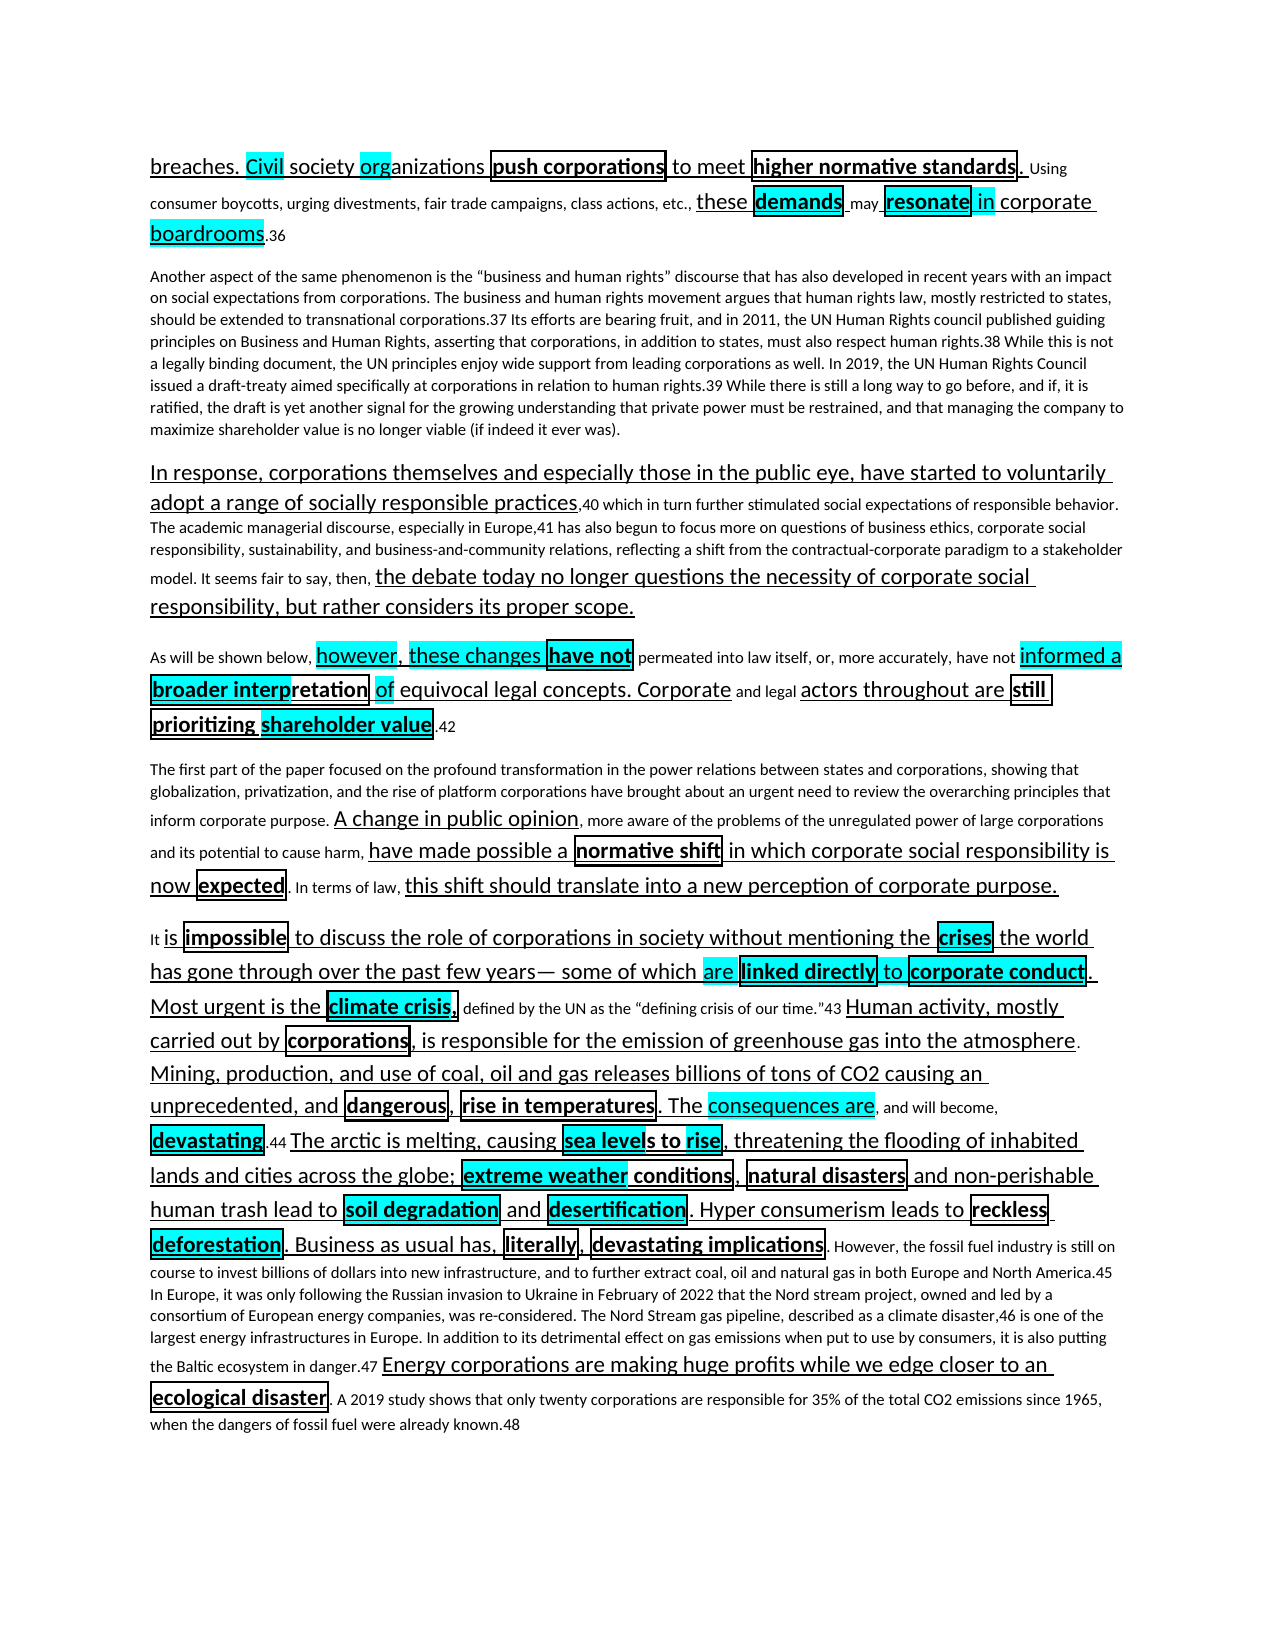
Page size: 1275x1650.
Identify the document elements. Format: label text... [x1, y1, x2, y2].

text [150, 150, 1125, 247]
text It is impossible to discuss the role of corporations in society without mentioning the crises the world has gone through over the past few years— some of which are linked directly to corporate conduct. Most urgent is the climate crisis, defined by the UN as the “defining crisis of our time.”43 Human activity, mostly carried out by corporations, is responsible for the emission of greenhouse gas into the atmosphere. Mining, production, and use of coal, oil and gas releases billions of tons of CO2 causing an unprecedented, and dangerous, rise in temperatures. The consequences are, and will become, devastating.44 The arctic is melting, causing sea levels to rise, threatening the flooding of inhabited lands and cities across the globe; extreme weather conditions, natural disasters and non-perishable human trash lead to soil degradation and desertification. Hyper consumerism leads to reckless deforestation. Business as usual has, literally, devastating implications. However, the fossil fuel industry is still on course to invest billions of dollars into new infrastructure, and to further extract coal, oil and natural gas in both Europe and North America.45 In Europe, it was only following the Russian invasion to Ukraine in February of 2022 that the Nord stream project, owned and led by a consortium of European energy companies, was re-considered. The Nord Stream gas pipeline, described as a climate disaster,46 is one of the largest energy infrastructures in Europe. In addition to its detrimental effect on gas emissions when put to use by consumers, it is also putting the Baltic ecosystem in danger.47 Energy corporations are making huge profits while we edge closer to an ecological disaster. A 2019 study shows that only twenty corporations are responsible for 35% of the total CO2 emissions since 1965, when the dangers of fossil fuel were already known.48 [150, 921, 1125, 1435]
text Another aspect of the same phenomenon is the “business and human rights” discourse that has also developed in recent years with an impact on social expectations from corporations. The business and human rights movement argues that human rights law, mostly restricted to states, should be extended to transnational corporations.37 Its efforts are bearing fruit, and in 2011, the UN Human Rights council published guiding principles on Business and Human Rights, asserting that corporations, in addition to states, must also respect human rights.38 While this is not a legally binding document, the UN principles enjoy wide support from leading corporations as well. In 2019, the UN Human Rights Council issued a draft-treaty aimed specifically at corporations in relation to human rights.39 While there is still a long way to go before, and if, it is ratified, the draft is yet another signal for the growing understanding that private power must be restrained, and that managing the company to maximize shareholder value is no longer viable (if indeed it ever was). [150, 266, 1125, 439]
text In response, corporations themselves and especially those in the public eye, have started to voluntarily adopt a range of socially responsible practices,40 which in turn further stimulated social expectations of responsible behavior. The academic managerial discourse, especially in Europe,41 has also begun to focus more on questions of business ethics, corporate social responsibility, sustainability, and business-and-community relations, reflecting a shift from the contractual-corporate paradigm to a stakeholder model. It seems fair to say, then, the debate today no longer questions the necessity of corporate social responsibility, but rather considers its proper scope. [150, 458, 1125, 620]
text As will be shown below, however, these changes have not permeated into law itself, or, more accurately, have not informed a broader interpretation of equivocal legal concepts. Corporate and legal actors throughout are still prioritizing shareholder value.42 [150, 639, 1125, 740]
text The first part of the paper focused on the profound transformation in the power relations between states and corporations, showing that globalization, privatization, and the rise of platform corporations have brought about an urgent need to review the overarching principles that inform corporate purpose. A change in public opinion, more aware of the problems of the unregulated power of large corporations and its potential to cause harm, have made possible a normative shift in which corporate social responsibility is now expected. In terms of law, this shift should translate into a new perception of corporate purpose. [150, 759, 1125, 901]
